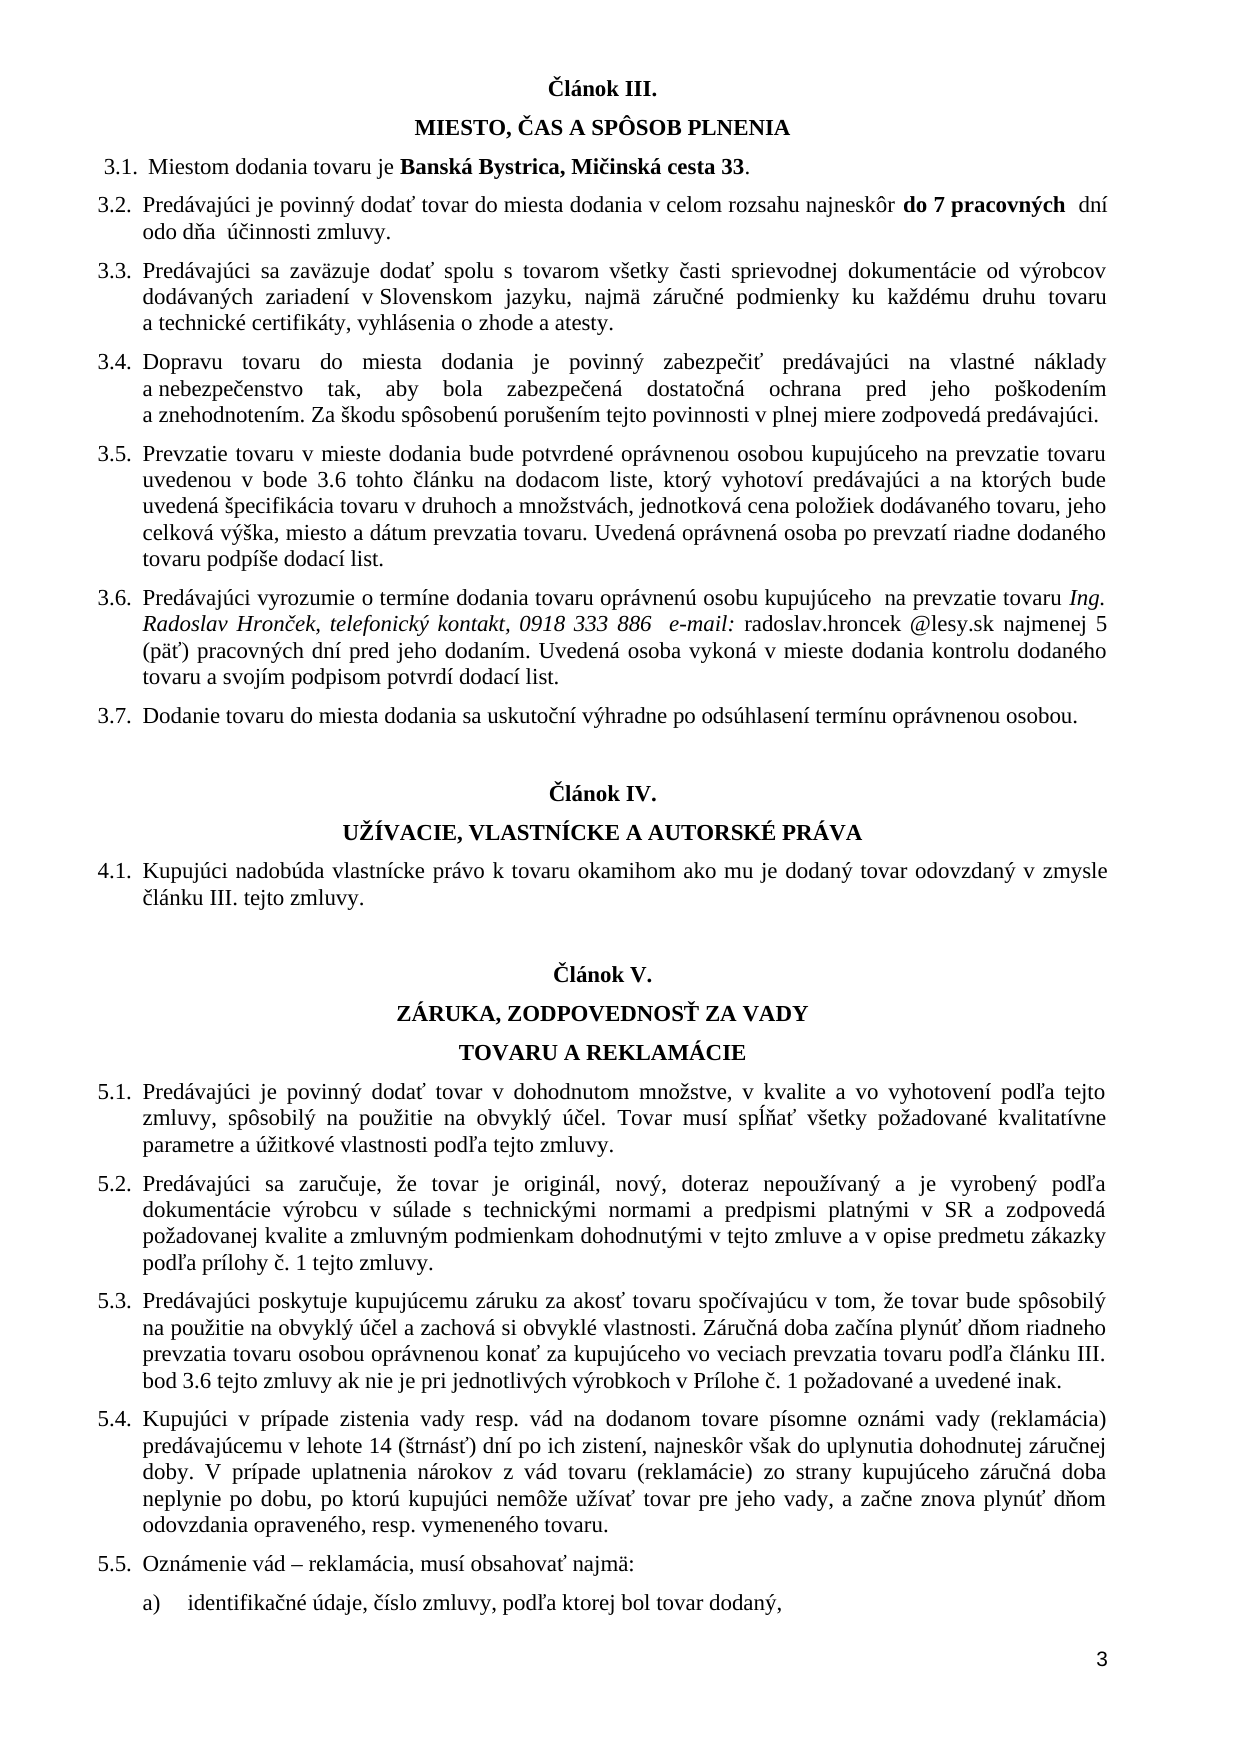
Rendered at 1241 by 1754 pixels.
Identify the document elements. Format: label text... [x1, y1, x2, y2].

list Predávajúci je povinný dodať tovar v dohodnutom množstve, v kvalite a vo vyhotovení podľa tejto zmluvy, spôsobilý na použitie na obvyklý účel. Tovar musí spĺňať všetky požadované kvalitatívne parametre a úžitkové vlastnosti podľa tejto zmluvy. [97, 1078, 1107, 1157]
list Oznámenie vád – reklamácia, musí obsahovať najmä: [97, 1550, 1107, 1576]
list Miestom dodania tovaru je Banská Bystrica, Mičinská cesta 33. [103, 153, 1107, 179]
list Predávajúci vyrozumie o termíne dodania tovaru oprávnenú osobu kupujúceho na prevzatie tovaru Ing. Radoslav Hronček, telefonický kontakt, 0918 333 886 e-mail: radoslav.hroncek @lesy.sk najmenej 5 (päť) pracovných dní pred jeho dodaním. Uvedená osoba vykoná v mieste dodania kontrolu dodaného tovaru a svojím podpisom potvrdí dodací list. [97, 584, 1107, 689]
text Článok V.‎ [97, 962, 1107, 988]
text UŽÍVACIE, VLASTNÍCKE A AUTORSKÉ PRÁVA [97, 819, 1107, 845]
text a) identifikačné údaje, číslo zmluvy, podľa ktorej bol tovar dodaný, [142, 1589, 1107, 1615]
list Predávajúci je povinný dodať tovar do miesta dodania v celom rozsahu najneskôr do 7 pracovných dní odo dňa účinnosti zmluvy. [97, 192, 1107, 244]
list Dodanie tovaru do miesta dodania sa uskutoční výhradne po odsúhlasení termínu oprávnenou osobou. [97, 702, 1107, 728]
text TOVARU A REKLAMÁCIE [97, 1039, 1107, 1066]
list Dopravu tovaru do miesta dodania je povinný zabezpečiť predávajúci na vlastné náklady a nebezpečenstvo tak, aby bola zabezpečená dostatočná ochrana pred jeho poškodením a znehodnotením. Za škodu spôsobenú porušením tejto povinnosti v plnej miere zodpovedá predávajúci. [97, 348, 1107, 427]
list Kupujúci nadobúda vlastnícke právo k tovaru okamihom ako mu je dodaný tovar odovzdaný v zmysle článku III. tejto zmluvy. [97, 857, 1107, 910]
list Predávajúci sa zaručuje, že tovar je originál, nový, doteraz nepoužívaný a je vyrobený podľa dokumentácie výrobcu v súlade s technickými normami a predpismi platnými v SR a zodpovedá požadovanej kvalite a zmluvným podmienkam dohodnutými v tejto zmluve a v opise predmetu zákazky podľa prílohy č. 1 tejto zmluvy. [97, 1170, 1107, 1275]
text ZÁRUKA, ZODPOVEDNOSŤ ZA VADY [97, 1000, 1107, 1027]
list Kupujúci v prípade zistenia vady resp. vád na dodanom tovare písomne oznámi vady (reklamácia) predávajúcemu v lehote 14 (štrnásť) dní po ich zistení, najneskôr však do uplynutia dohodnutej záručnej doby. V prípade uplatnenia nárokov z vád tovaru (reklamácie) zo strany kupujúceho záručná doba neplynie po dobu, po ktorú kupujúci nemôže užívať tovar pre jeho vady, a začne znova plynúť dňom odovzdania opraveného, resp. vymeneného tovaru. [97, 1406, 1107, 1537]
list Predávajúci poskytuje kupujúcemu záruku za akosť tovaru spočívajúcu v tom, že tovar bude spôsobilý na použitie na obvyklý účel a zachová si obvyklé vlastnosti. Záručná doba začína plynúť dňom riadneho prevzatia tovaru osobou oprávnenou konať za kupujúceho vo veciach prevzatia tovaru podľa článku III. bod 3.6 tejto zmluvy ak nie je pri jednotlivých výrobkoch v Prílohe č. 1 požadované a uvedené inak. [97, 1288, 1107, 1393]
text Článok IV. [97, 780, 1107, 806]
text Článok III. [97, 75, 1107, 101]
list Prevzatie tovaru v mieste dodania bude potvrdené oprávnenou osobou kupujúceho na prevzatie tovaru uvedenou v bode 3.6 tohto článku na dodacom liste, ktorý vyhotoví predávajúci a na ktorých bude uvedená špecifikácia tovaru v druhoch a množstvách, jednotková cena položiek dodávaného tovaru, jeho celková výška, miesto a dátum prevzatia tovaru. Uvedená oprávnená osoba po prevzatí riadne dodaného tovaru podpíše dodací list. [97, 440, 1107, 572]
list Predávajúci sa zaväzuje dodať spolu s tovarom všetky časti sprievodnej dokumentácie od výrobcov dodávaných zariadení v Slovenskom jazyku, najmä záručné podmienky ku každému druhu tovaru a technické certifikáty, vyhlásenia o zhode a atesty. [97, 257, 1107, 336]
text MIESTO, ČAS A SPÔSOB PLNENIA [97, 114, 1107, 140]
